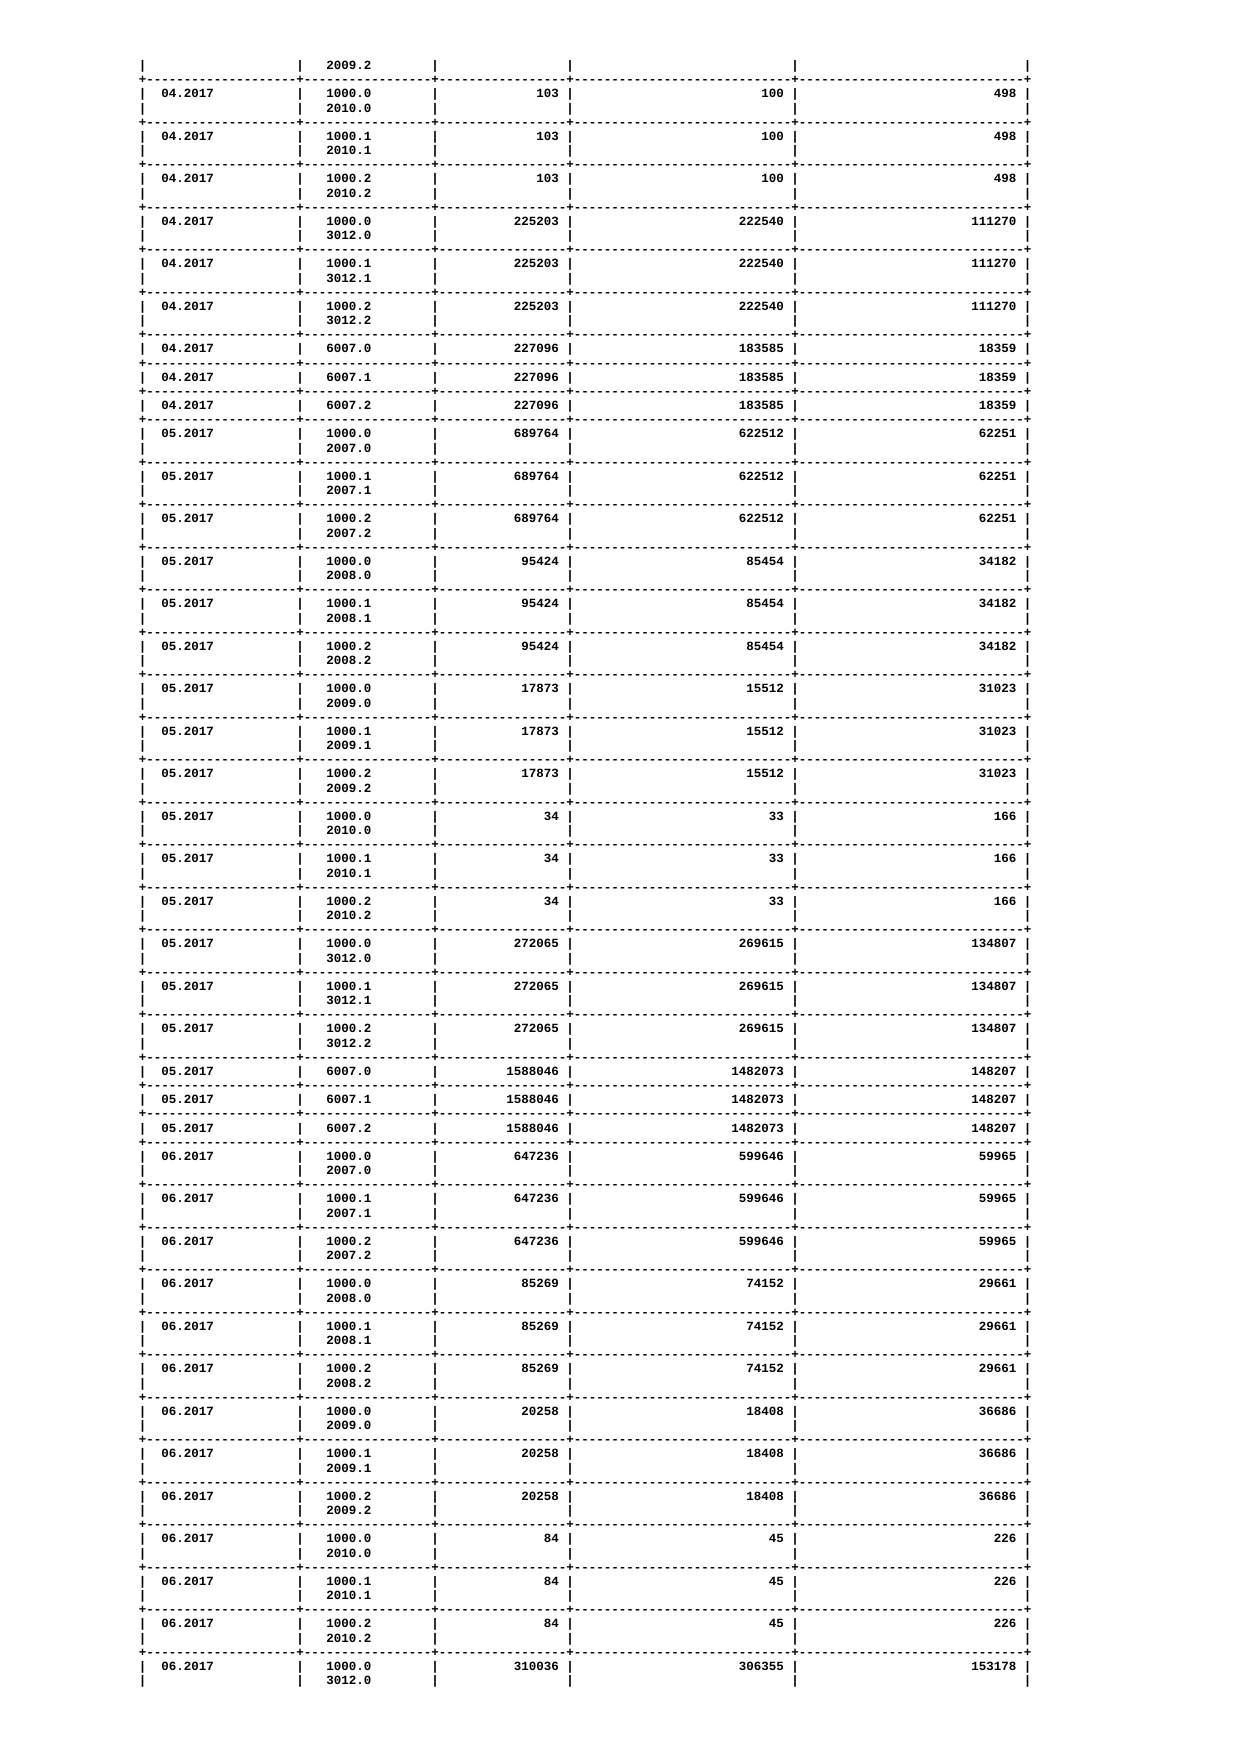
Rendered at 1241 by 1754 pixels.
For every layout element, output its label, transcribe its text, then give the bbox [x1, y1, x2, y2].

text | 05.2017 | 1000.2 | 34 | 33 | 166 | [139, 895, 1101, 909]
text | | 2010.2 | | | | [139, 909, 1101, 923]
text | 05.2017 | 1000.0 | 34 | 33 | 166 | [139, 810, 1101, 824]
text | 06.2017 | 1000.0 | 647236 | 599646 | 59965 | [139, 1150, 1101, 1164]
text | 04.2017 | 1000.2 | 103 | 100 | 498 | [139, 172, 1101, 187]
text | | 2010.1 | | | | [139, 1589, 1101, 1603]
text | | 2007.2 | | | | [139, 527, 1101, 541]
text +--------------------+-----------------+-----------------+-----------------------------+------------------------------+ [139, 456, 1101, 470]
text | | 3012.1 | | | | [139, 994, 1101, 1008]
text | | 2008.0 | | | | [139, 569, 1101, 583]
text | 06.2017 | 1000.2 | 84 | 45 | 226 | [139, 1617, 1101, 1632]
text +--------------------+-----------------+-----------------+-----------------------------+------------------------------+ [139, 796, 1101, 810]
text | 06.2017 | 1000.1 | 20258 | 18408 | 36686 | [139, 1447, 1101, 1462]
text +--------------------+-----------------+-----------------+-----------------------------+------------------------------+ [139, 498, 1101, 512]
text | | 3012.0 | | | | [139, 1674, 1101, 1688]
text | 06.2017 | 1000.0 | 85269 | 74152 | 29661 | [139, 1277, 1101, 1292]
text +--------------------+-----------------+-----------------+-----------------------------+------------------------------+ [139, 1263, 1101, 1277]
text +--------------------+-----------------+-----------------+-----------------------------+------------------------------+ [139, 923, 1101, 937]
text | 05.2017 | 6007.2 | 1588046 | 1482073 | 148207 | [139, 1122, 1101, 1136]
text | 04.2017 | 1000.0 | 103 | 100 | 498 | [139, 87, 1101, 102]
text | 05.2017 | 1000.0 | 95424 | 85454 | 34182 | [139, 555, 1101, 569]
text +--------------------+-----------------+-----------------+-----------------------------+------------------------------+ [139, 385, 1101, 399]
text +--------------------+-----------------+-----------------+-----------------------------+------------------------------+ [139, 1391, 1101, 1405]
text | | 2009.0 | | | | [139, 1419, 1101, 1433]
text | 05.2017 | 1000.1 | 95424 | 85454 | 34182 | [139, 597, 1101, 612]
text +--------------------+-----------------+-----------------+-----------------------------+------------------------------+ [139, 1008, 1101, 1022]
text | | 2008.0 | | | | [139, 1292, 1101, 1306]
text | 05.2017 | 1000.0 | 689764 | 622512 | 62251 | [139, 427, 1101, 442]
text | | 3012.2 | | | | [139, 314, 1101, 328]
text +--------------------+-----------------+-----------------+-----------------------------+------------------------------+ [139, 1136, 1101, 1150]
text | 05.2017 | 1000.0 | 17873 | 15512 | 31023 | [139, 682, 1101, 697]
text | | 2009.2 | | | | [139, 59, 1101, 73]
text +--------------------+-----------------+-----------------+-----------------------------+------------------------------+ [139, 1306, 1101, 1320]
text | 04.2017 | 6007.1 | 227096 | 183585 | 18359 | [139, 371, 1101, 385]
text | | 2010.1 | | | | [139, 867, 1101, 881]
text | 05.2017 | 1000.2 | 272065 | 269615 | 134807 | [139, 1022, 1101, 1037]
text +--------------------+-----------------+-----------------+-----------------------------+------------------------------+ [139, 201, 1101, 215]
text | | 3012.2 | | | | [139, 1037, 1101, 1051]
text | 06.2017 | 1000.2 | 85269 | 74152 | 29661 | [139, 1362, 1101, 1377]
text | | 2008.1 | | | | [139, 1334, 1101, 1348]
text +--------------------+-----------------+-----------------+-----------------------------+------------------------------+ [139, 243, 1101, 257]
text +--------------------+-----------------+-----------------+-----------------------------+------------------------------+ [139, 1476, 1101, 1490]
text +--------------------+-----------------+-----------------+-----------------------------+------------------------------+ [139, 328, 1101, 342]
text | 05.2017 | 1000.1 | 689764 | 622512 | 62251 | [139, 470, 1101, 484]
text | 05.2017 | 1000.1 | 272065 | 269615 | 134807 | [139, 980, 1101, 994]
text | 04.2017 | 6007.2 | 227096 | 183585 | 18359 | [139, 399, 1101, 413]
text +--------------------+-----------------+-----------------+-----------------------------+------------------------------+ [139, 1518, 1101, 1532]
text | | 2010.0 | | | | [139, 1547, 1101, 1561]
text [139, 73, 1101, 87]
text +--------------------+-----------------+-----------------+-----------------------------+------------------------------+ [139, 1051, 1101, 1065]
text | | 2009.0 | | | | [139, 697, 1101, 711]
text +--------------------+-----------------+-----------------+-----------------------------+------------------------------+ [139, 541, 1101, 555]
text | 06.2017 | 1000.2 | 20258 | 18408 | 36686 | [139, 1490, 1101, 1504]
text | | 3012.0 | | | | [139, 952, 1101, 966]
text +--------------------+-----------------+-----------------+-----------------------------+------------------------------+ [139, 881, 1101, 895]
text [139, 158, 1101, 172]
text +--------------------+-----------------+-----------------+-----------------------------+------------------------------+ [139, 838, 1101, 852]
text +--------------------+-----------------+-----------------+-----------------------------+------------------------------+ [139, 1107, 1101, 1122]
text | 06.2017 | 1000.2 | 647236 | 599646 | 59965 | [139, 1235, 1101, 1249]
text | 06.2017 | 1000.0 | 20258 | 18408 | 36686 | [139, 1405, 1101, 1419]
text | | 2007.0 | | | | [139, 442, 1101, 456]
text | | 2010.0 | | | | [139, 102, 1101, 116]
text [139, 1646, 1101, 1660]
text | 05.2017 | 1000.0 | 272065 | 269615 | 134807 | [139, 937, 1101, 952]
text | | 2007.1 | | | | [139, 1207, 1101, 1221]
text +--------------------+-----------------+-----------------+-----------------------------+------------------------------+ [139, 413, 1101, 427]
text | 06.2017 | 1000.0 | 84 | 45 | 226 | [139, 1532, 1101, 1547]
text | | 2008.1 | | | | [139, 612, 1101, 626]
text | 05.2017 | 6007.1 | 1588046 | 1482073 | 148207 | [139, 1093, 1101, 1107]
text | | 2010.1 | | | | [139, 144, 1101, 158]
text | 06.2017 | 1000.1 | 647236 | 599646 | 59965 | [139, 1192, 1101, 1207]
text +--------------------+-----------------+-----------------+-----------------------------+------------------------------+ [139, 1079, 1101, 1093]
text +--------------------+-----------------+-----------------+-----------------------------+------------------------------+ [139, 357, 1101, 371]
text | 04.2017 | 6007.0 | 227096 | 183585 | 18359 | [139, 342, 1101, 357]
text | 04.2017 | 1000.0 | 225203 | 222540 | 111270 | [139, 215, 1101, 229]
text +--------------------+-----------------+-----------------+-----------------------------+------------------------------+ [139, 626, 1101, 640]
text | 04.2017 | 1000.2 | 225203 | 222540 | 111270 | [139, 300, 1101, 314]
text | 06.2017 | 1000.1 | 85269 | 74152 | 29661 | [139, 1320, 1101, 1334]
text | 05.2017 | 6007.0 | 1588046 | 1482073 | 148207 | [139, 1065, 1101, 1079]
text | | 2009.2 | | | | [139, 1504, 1101, 1518]
text | 05.2017 | 1000.1 | 34 | 33 | 166 | [139, 852, 1101, 867]
text | | 2009.2 | | | | [139, 782, 1101, 796]
text +--------------------+-----------------+-----------------+-----------------------------+------------------------------+ [139, 753, 1101, 767]
text | 06.2017 | 1000.1 | 84 | 45 | 226 | [139, 1575, 1101, 1589]
text | | 2008.2 | | | | [139, 654, 1101, 668]
text | 05.2017 | 1000.1 | 17873 | 15512 | 31023 | [139, 725, 1101, 739]
text | | 2009.1 | | | | [139, 1462, 1101, 1476]
text | | 3012.1 | | | | [139, 272, 1101, 286]
text | 05.2017 | 1000.2 | 689764 | 622512 | 62251 | [139, 512, 1101, 527]
text +--------------------+-----------------+-----------------+-----------------------------+------------------------------+ [139, 1178, 1101, 1192]
text +--------------------+-----------------+-----------------+-----------------------------+------------------------------+ [139, 668, 1101, 682]
text | | 2010.0 | | | | [139, 824, 1101, 838]
text | | 2009.1 | | | | [139, 739, 1101, 753]
text | 04.2017 | 1000.1 | 103 | 100 | 498 | [139, 130, 1101, 144]
text | | 2008.2 | | | | [139, 1377, 1101, 1391]
text +--------------------+-----------------+-----------------+-----------------------------+------------------------------+ [139, 286, 1101, 300]
text | | 2007.0 | | | | [139, 1164, 1101, 1178]
text | 06.2017 | 1000.0 | 310036 | 306355 | 153178 | [139, 1660, 1101, 1674]
text +--------------------+-----------------+-----------------+-----------------------------+------------------------------+ [139, 1561, 1101, 1575]
text | 05.2017 | 1000.2 | 17873 | 15512 | 31023 | [139, 767, 1101, 782]
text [139, 1603, 1101, 1617]
text | | 2007.2 | | | | [139, 1249, 1101, 1263]
text +--------------------+-----------------+-----------------+-----------------------------+------------------------------+ [139, 1433, 1101, 1447]
text +--------------------+-----------------+-----------------+-----------------------------+------------------------------+ [139, 583, 1101, 597]
text +--------------------+-----------------+-----------------+-----------------------------+------------------------------+ [139, 1348, 1101, 1362]
text | | 2010.2 | | | | [139, 1632, 1101, 1646]
text | | 2010.2 | | | | [139, 187, 1101, 201]
text | | 3012.0 | | | | [139, 229, 1101, 243]
text +--------------------+-----------------+-----------------+-----------------------------+------------------------------+ [139, 1221, 1101, 1235]
text | 04.2017 | 1000.1 | 225203 | 222540 | 111270 | [139, 257, 1101, 272]
text +--------------------+-----------------+-----------------+-----------------------------+------------------------------+ [139, 966, 1101, 980]
text | | 2007.1 | | | | [139, 484, 1101, 498]
text | 05.2017 | 1000.2 | 95424 | 85454 | 34182 | [139, 640, 1101, 654]
text +--------------------+-----------------+-----------------+-----------------------------+------------------------------+ [139, 711, 1101, 725]
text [139, 116, 1101, 130]
